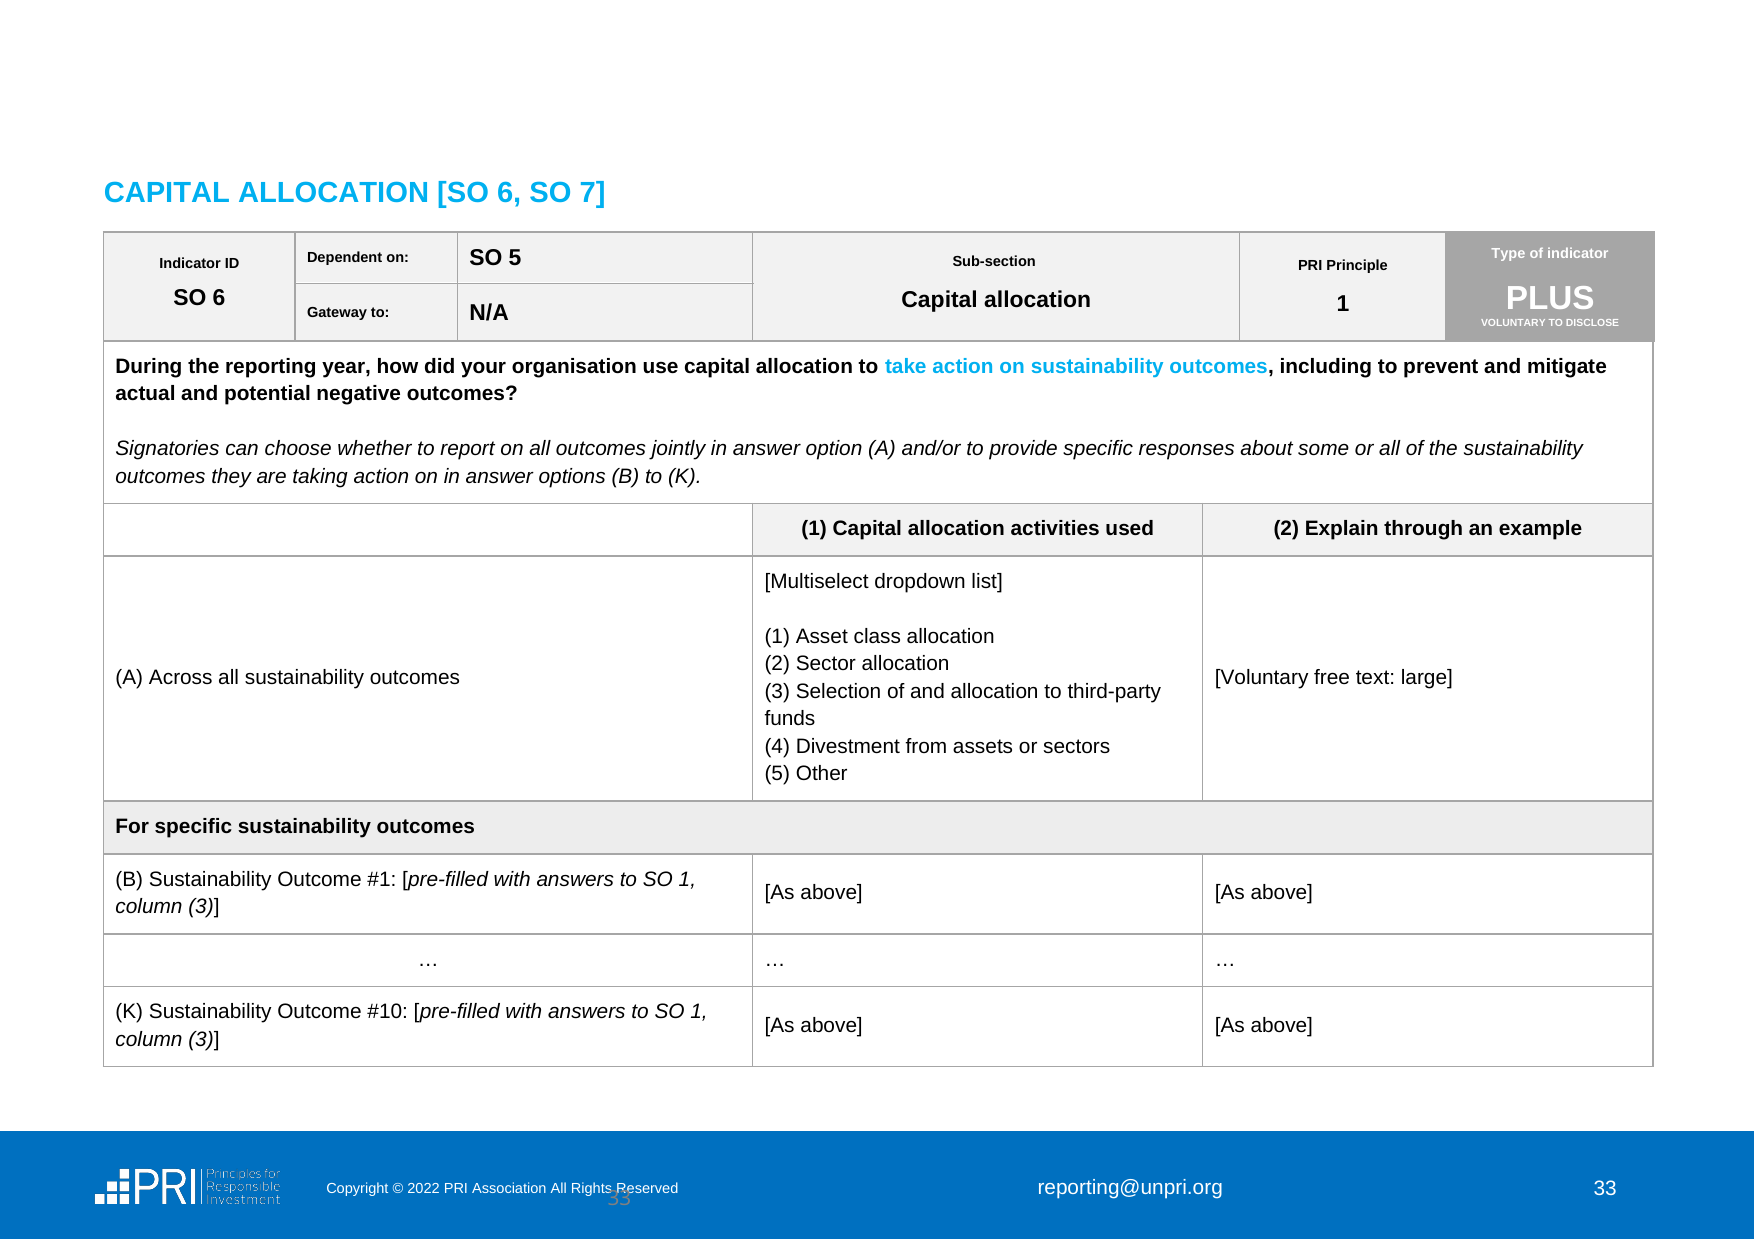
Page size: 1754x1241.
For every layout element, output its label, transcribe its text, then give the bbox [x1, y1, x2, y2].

table_cell For specific sustainability outcomes [104, 802, 1652, 853]
table_cell … [104, 935, 752, 986]
table_cell [As above] [1203, 987, 1652, 1066]
table_cell (1) Capital allocation activities used [753, 504, 1202, 555]
table_header PRI Principle 1 [1240, 233, 1445, 340]
table_header Dependent on: [296, 233, 457, 282]
table_cell N/A [458, 284, 752, 340]
table_cell (2) Explain through an example [1203, 504, 1652, 555]
table_cell (A) Across all sustainability outcomes [104, 557, 752, 800]
table_header Indicator ID SO 6 [104, 233, 294, 340]
table_cell [As above] [1203, 855, 1652, 933]
table_cell During the reporting year, how did your organisation use capital allocation to take action on sustainability outcomes, including to prevent and mitigate actual and potential negative outcomes? Signatories can choose whether to report on all outcomes jointly in answer option (A) and/or to provide specific responses about some or all of the sustainability outcomes they are taking action on in answer options (B) to (K). [104, 342, 1652, 503]
table_cell (B) Sustainability Outcome #1: [pre-filled with answers to SO 1, column (3)] [104, 855, 752, 933]
subtitle Capital allocation [SO 6, SO 7] [103, 175, 1650, 208]
table_cell (K) Sustainability Outcome #10: [pre-filled with answers to SO 1, column (3)] [104, 987, 752, 1066]
picture [92, 1166, 282, 1207]
table_cell [As above] [753, 855, 1202, 933]
table_cell [As above] [753, 987, 1202, 1066]
table_cell [104, 504, 752, 555]
table_header Sub-section Capital allocation [753, 233, 1239, 340]
table_header SO 5 [458, 233, 752, 282]
table_cell [Voluntary free text: large] [1203, 557, 1652, 800]
table_cell … [753, 935, 1202, 986]
table_header Type of indicator PLUS VOLUNTARY TO DISCLOSE [1447, 233, 1653, 340]
table_cell … [1203, 935, 1652, 986]
table_cell [Multiselect dropdown list] (1) Asset class allocation (2) Sector allocation (3) Selection of and allocation to third-party funds (4) Divestment from assets or sectors (5) Other [753, 557, 1202, 800]
table_cell Gateway to: [296, 284, 457, 340]
